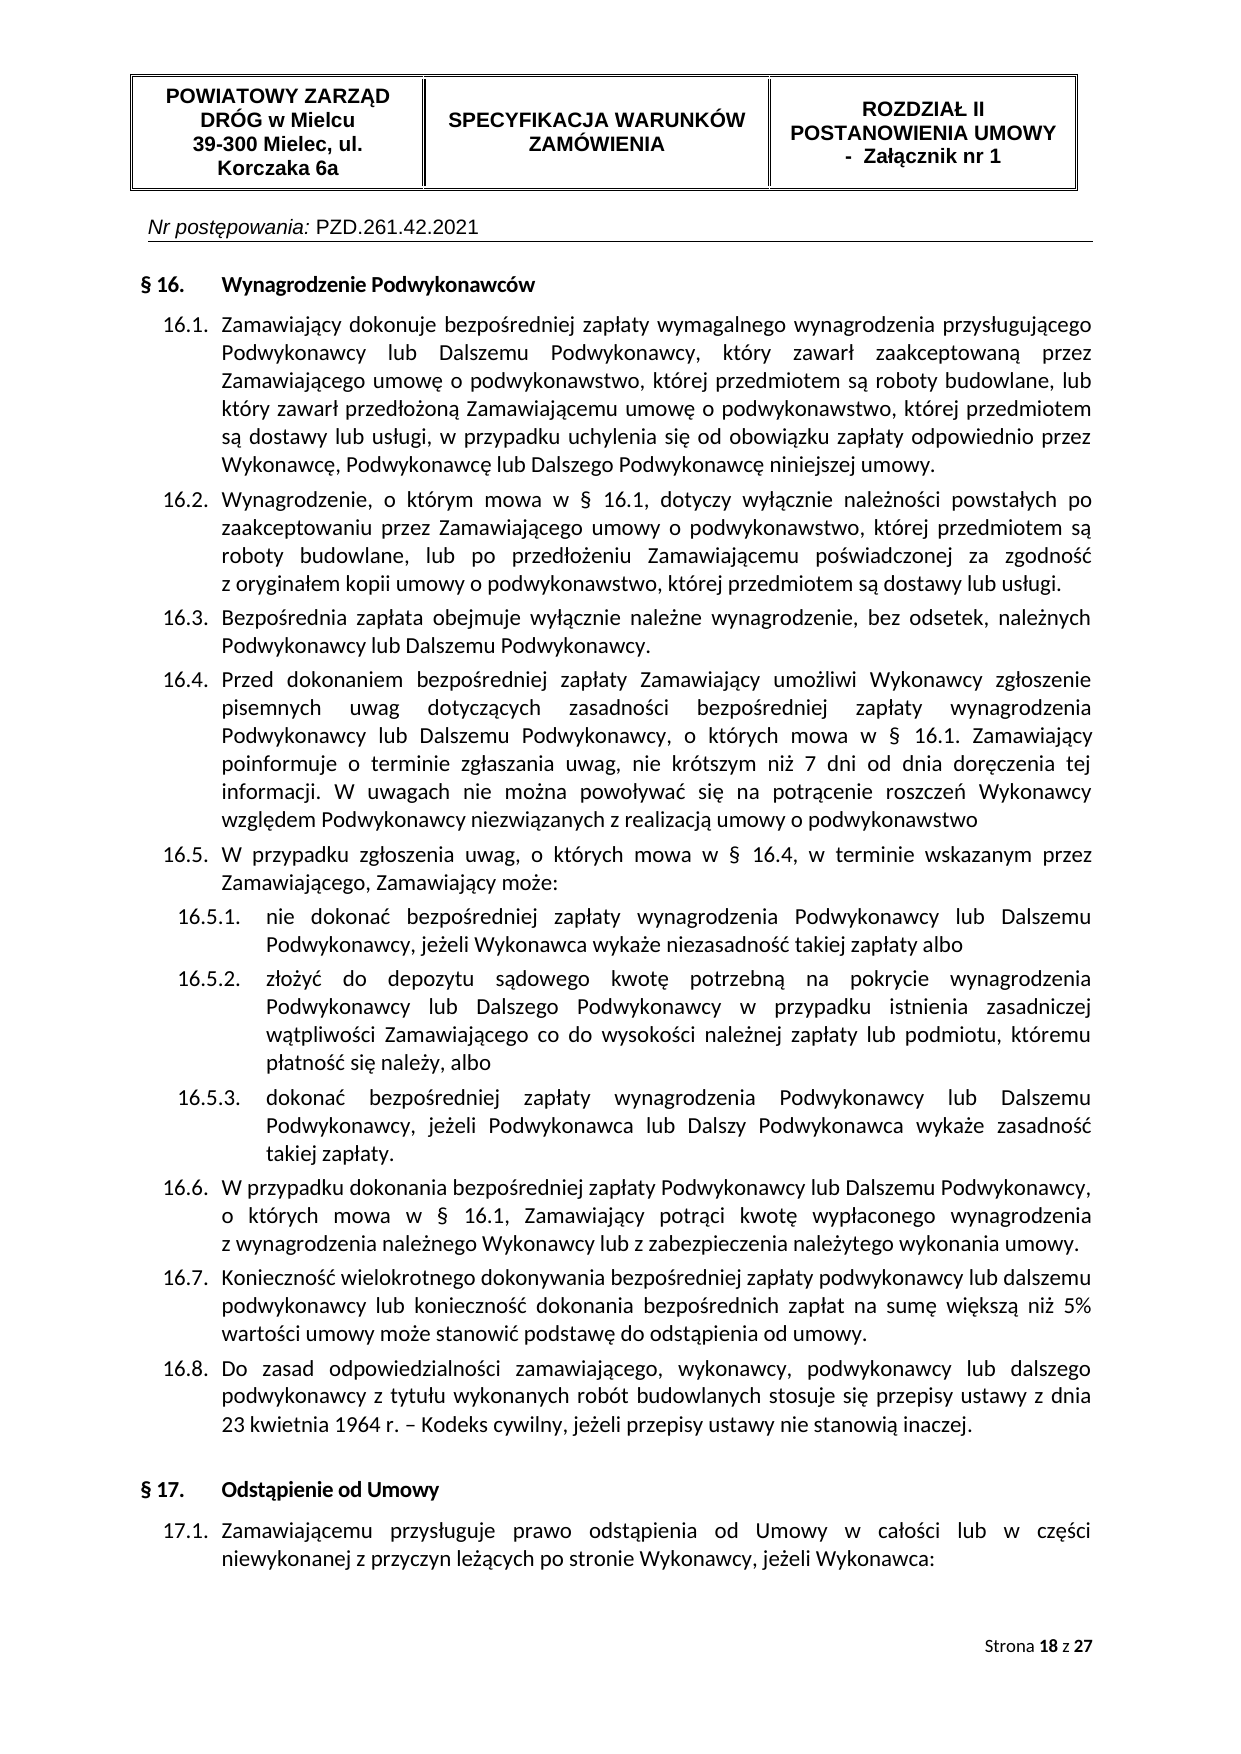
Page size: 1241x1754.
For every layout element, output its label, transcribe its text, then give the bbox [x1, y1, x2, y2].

subtitle Wynagrodzenie, o którym mowa w § 16.1, dotyczy wyłącznie należności powstałych po zaakceptowaniu przez Zamawiającego umowy o podwykonawstwo, której przedmiotem są roboty budowlane, lub po przedłożeniu Zamawiającemu poświadczonej za zgodność z oryginałem kopii umowy o podwykonawstwo, której przedmiotem są dostawy lub usługi. [162, 485, 1093, 597]
subtitle Bezpośrednia zapłata obejmuje wyłącznie należne wynagrodzenie, bez odsetek, należnych Podwykonawcy lub Dalszemu Podwykonawcy. [162, 603, 1093, 659]
subtitle Odstąpienie od Umowy [162, 1475, 1093, 1503]
subtitle Przed dokonaniem bezpośredniej zapłaty Zamawiający umożliwi Wykonawcy zgłoszenie pisemnych uwag dotyczących zasadności bezpośredniej zapłaty wynagrodzenia Podwykonawcy lub Dalszemu Podwykonawcy, o których mowa w § 16.1. Zamawiający poinformuje o terminie zgłaszania uwag, nie krótszym niż 7 dni od dnia doręczenia tej informacji. W uwagach nie można powoływać się na potrącenie roszczeń Wykonawcy względem Podwykonawcy niezwiązanych z realizacją umowy o podwykonawstwo [162, 665, 1093, 833]
subtitle W przypadku dokonania bezpośredniej zapłaty Podwykonawcy lub Dalszemu Podwykonawcy, o których mowa w § 16.1, Zamawiający potrąci kwotę wypłaconego wynagrodzenia z wynagrodzenia należnego Wykonawcy lub z zabezpieczenia należytego wykonania umowy. [162, 1173, 1093, 1257]
subtitle złożyć do depozytu sądowego kwotę potrzebną na pokrycie wynagrodzenia Podwykonawcy lub Dalszego Podwykonawcy w przypadku istnienia zasadniczej wątpliwości Zamawiającego co do wysokości należnej zapłaty lub podmiotu, któremu płatność się należy, albo [177, 964, 1093, 1076]
subtitle nie dokonać bezpośredniej zapłaty wynagrodzenia Podwykonawcy lub Dalszemu Podwykonawcy, jeżeli Wykonawca wykaże niezasadność takiej zapłaty albo [177, 902, 1093, 958]
subtitle Zamawiający dokonuje bezpośredniej zapłaty wymagalnego wynagrodzenia przysługującego Podwykonawcy lub Dalszemu Podwykonawcy, który zawarł zaakceptowaną przez Zamawiającego umowę o podwykonawstwo, której przedmiotem są roboty budowlane, lub który zawarł przedłożoną Zamawiającemu umowę o podwykonawstwo, której przedmiotem są dostawy lub usługi, w przypadku uchylenia się od obowiązku zapłaty odpowiednio przez Wykonawcę, Podwykonawcę lub Dalszego Podwykonawcę niniejszej umowy. [162, 310, 1093, 478]
subtitle W przypadku zgłoszenia uwag, o których mowa w § 16.4, w terminie wskazanym przez Zamawiającego, Zamawiający może: [162, 840, 1093, 896]
subtitle Wynagrodzenie Podwykonawców [162, 270, 1093, 298]
subtitle Do zasad odpowiedzialności zamawiającego, wykonawcy, podwykonawcy lub dalszego podwykonawcy z tytułu wykonanych robót budowlanych stosuje się przepisy ustawy z dnia 23 kwietnia 1964 r. – Kodeks cywilny, jeżeli przepisy ustawy nie stanowią inaczej. [162, 1354, 1093, 1438]
subtitle dokonać bezpośredniej zapłaty wynagrodzenia Podwykonawcy lub Dalszemu Podwykonawcy, jeżeli Podwykonawca lub Dalszy Podwykonawca wykaże zasadność takiej zapłaty. [177, 1083, 1093, 1167]
subtitle Konieczność wielokrotnego dokonywania bezpośredniej zapłaty podwykonawcy lub dalszemu podwykonawcy lub konieczność dokonania bezpośrednich zapłat na sumę większą niż 5% wartości umowy może stanowić podstawę do odstąpienia od umowy. [162, 1263, 1093, 1347]
subtitle Zamawiającemu przysługuje prawo odstąpienia od Umowy w całości lub w części niewykonanej z przyczyn leżących po stronie Wykonawcy, jeżeli Wykonawca: [162, 1516, 1093, 1572]
